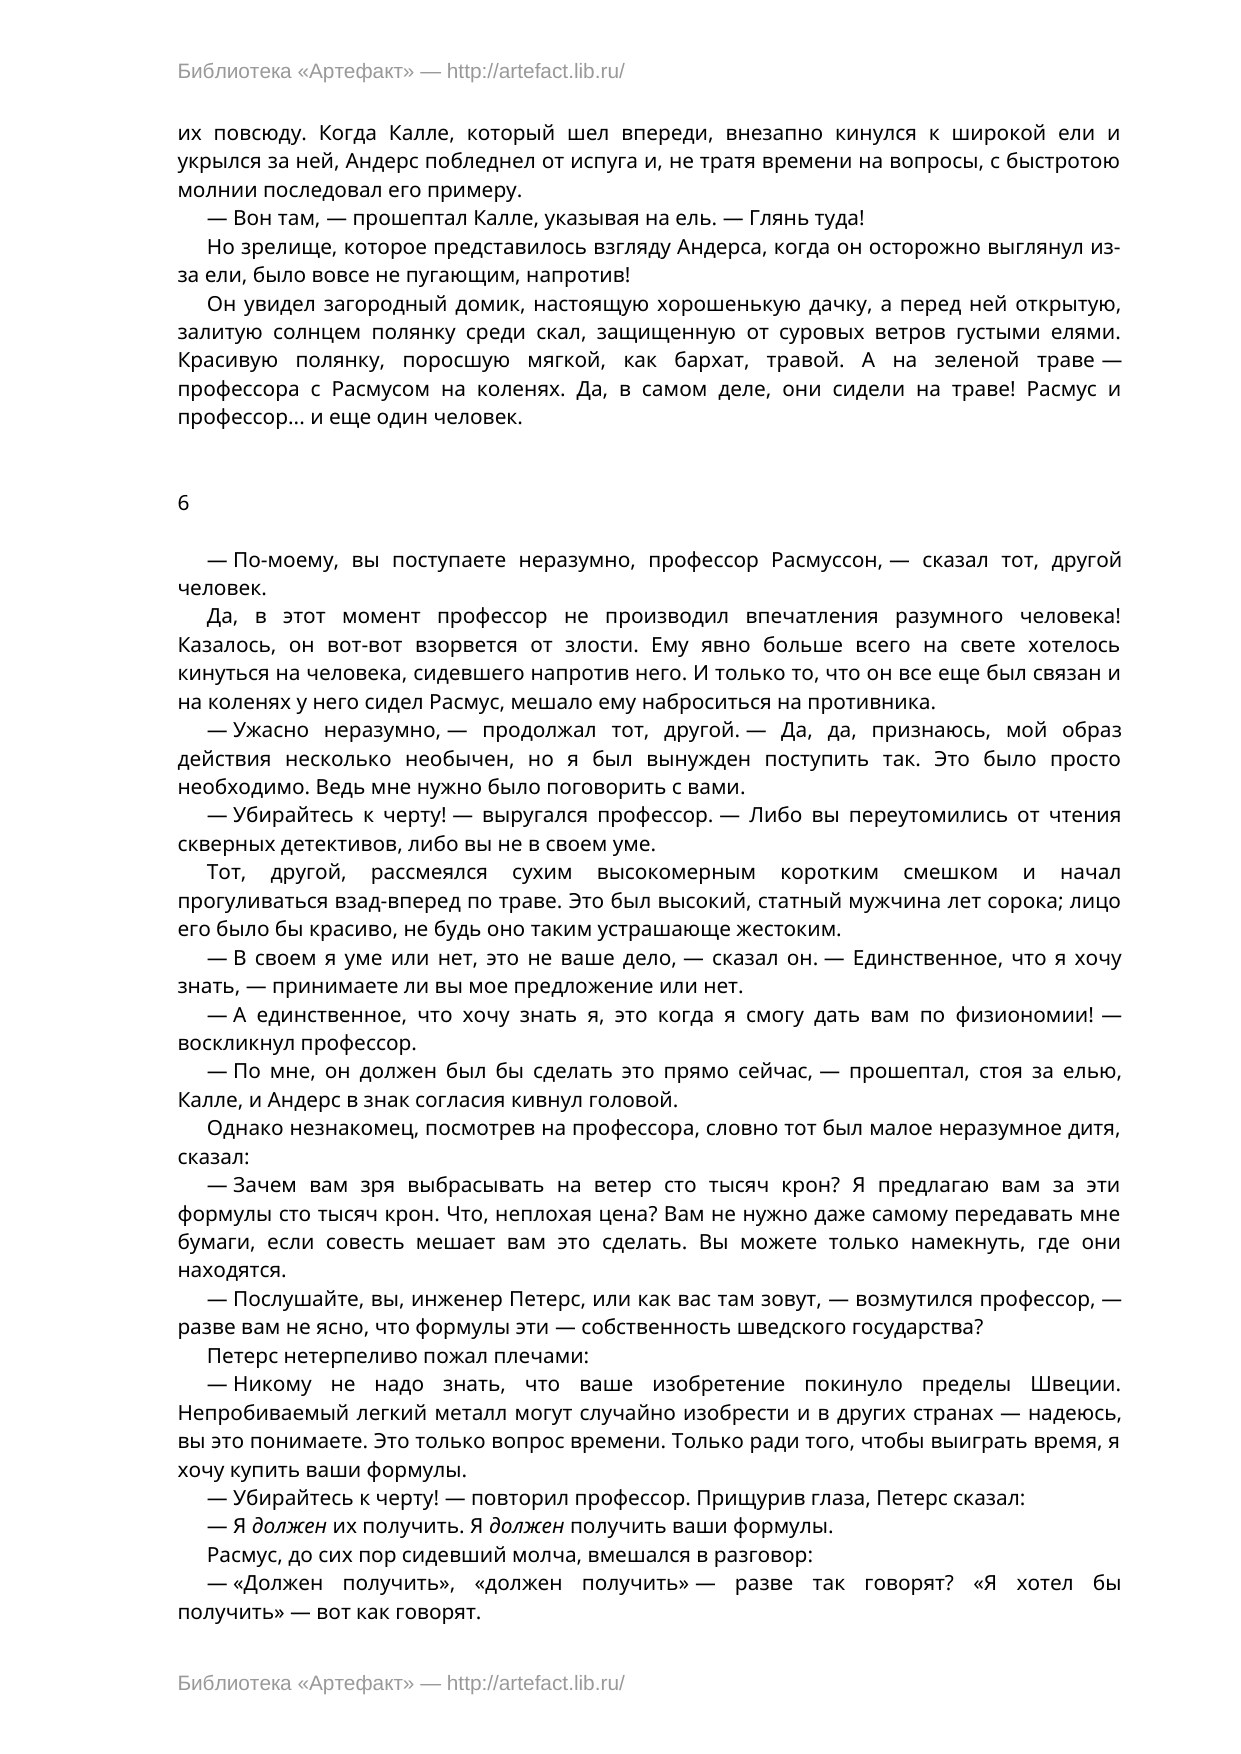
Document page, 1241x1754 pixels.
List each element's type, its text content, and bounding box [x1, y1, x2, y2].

text — Никому не надо знать, что ваше изобретение покинуло пределы Швеции. Непробиваемый легкий металл могут случайно изобрести и в других странах — надеюсь, вы это понимаете. Это только вопрос времени. Только ради того, чтобы выиграть время, я хочу купить ваши формулы. [177, 1369, 1122, 1483]
text — Зачем вам зря выбрасывать на ветер сто тысяч крон? Я предлагаю вам за эти формулы сто тысяч крон. Что, неплохая цена? Вам не нужно даже самому передавать мне бумаги, если совесть мешает вам это сделать. Вы можете только намекнуть, где они находятся. [177, 1170, 1122, 1284]
text — Убирайтесь к черту! — повторил профессор. Прищурив глаза, Петерс сказал: [177, 1483, 1122, 1512]
text Но зрелище, которое представилось взгляду Андерса, когда он осторожно выглянул из-за ели, было вовсе не пугающим, напротив! [177, 232, 1122, 289]
text — Ужасно неразумно, — продолжал тот, другой. — Да, да, признаюсь, мой образ действия несколько необычен, но я был вынужден поступить так. Это было просто необходимо. Ведь мне нужно было поговорить с вами. [177, 715, 1122, 801]
text — А единственное, что хочу знать я, это когда я смогу дать вам по физиономии! — воскликнул профессор. [177, 1000, 1122, 1057]
text Да, в этот момент профессор не производил впечатления разумного человека! Казалось, он вот-вот взорвется от злости. Ему явно больше всего на свете хотелось кинуться на человека, сидевшего напротив него. И только то, что он все еще был связан и на коленях у него сидел Расмус, мешало ему наброситься на противника. [177, 602, 1122, 715]
text Расмус, до сих пор сидевший молча, вмешался в разговор: [177, 1540, 1122, 1568]
text — По мне, он должен был бы сделать это прямо сейчас, — прошептал, стоя за елью, Калле, и Андерс в знак согласия кивнул головой. [177, 1057, 1122, 1113]
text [177, 118, 1122, 203]
text — «Должен получить», «должен получить» — разве так говорят? «Я хотел бы получить» — вот как говорят. [177, 1568, 1122, 1625]
text Петерс нетерпеливо пожал плечами: [177, 1341, 1122, 1369]
text — Вон там, — прошептал Калле, указывая на ель. — Глянь туда! [177, 203, 1122, 232]
text — В своем я уме или нет, это не ваше дело, — сказал он. — Единственное, что я хочу знать, — принимаете ли вы мое предложение или нет. [177, 943, 1122, 1000]
text Тот, другой, рассмеялся сухим высокомерным коротким смешком и начал прогуливаться взад-вперед по траве. Это был высокий, статный мужчина лет сорока; лицо его было бы красиво, не будь оно таким устрашающе жестоким. [177, 857, 1122, 943]
text Однако незнакомец, посмотрев на профессора, словно тот был малое неразумное дитя, сказал: [177, 1113, 1122, 1170]
text — По-моему, вы поступаете неразумно, профессор Расмуссон, — сказал тот, другой человек. [177, 545, 1122, 602]
text — Послушайте, вы, инженер Петерс, или как вас там зовут, — возмутился профессор, — разве вам не ясно, что формулы эти — собственность шведского государства? [177, 1284, 1122, 1341]
subtitle 6 [177, 488, 1122, 516]
text — Убирайтесь к черту! — выругался профессор. — Либо вы переутомились от чтения скверных детективов, либо вы не в своем уме. [177, 801, 1122, 857]
text Он увидел загородный домик, настоящую хорошенькую дачку, а перед ней открытую, залитую солнцем полянку среди скал, защищенную от суровых ветров густыми елями. Красивую полянку, поросшую мягкой, как бархат, травой. А на зеленой траве — профессора с Расмусом на коленях. Да, в самом деле, они сидели на траве! Расмус и профессор... и еще один человек. [177, 289, 1122, 431]
text — Я должен их получить. Я должен получить ваши формулы. [177, 1512, 1122, 1540]
